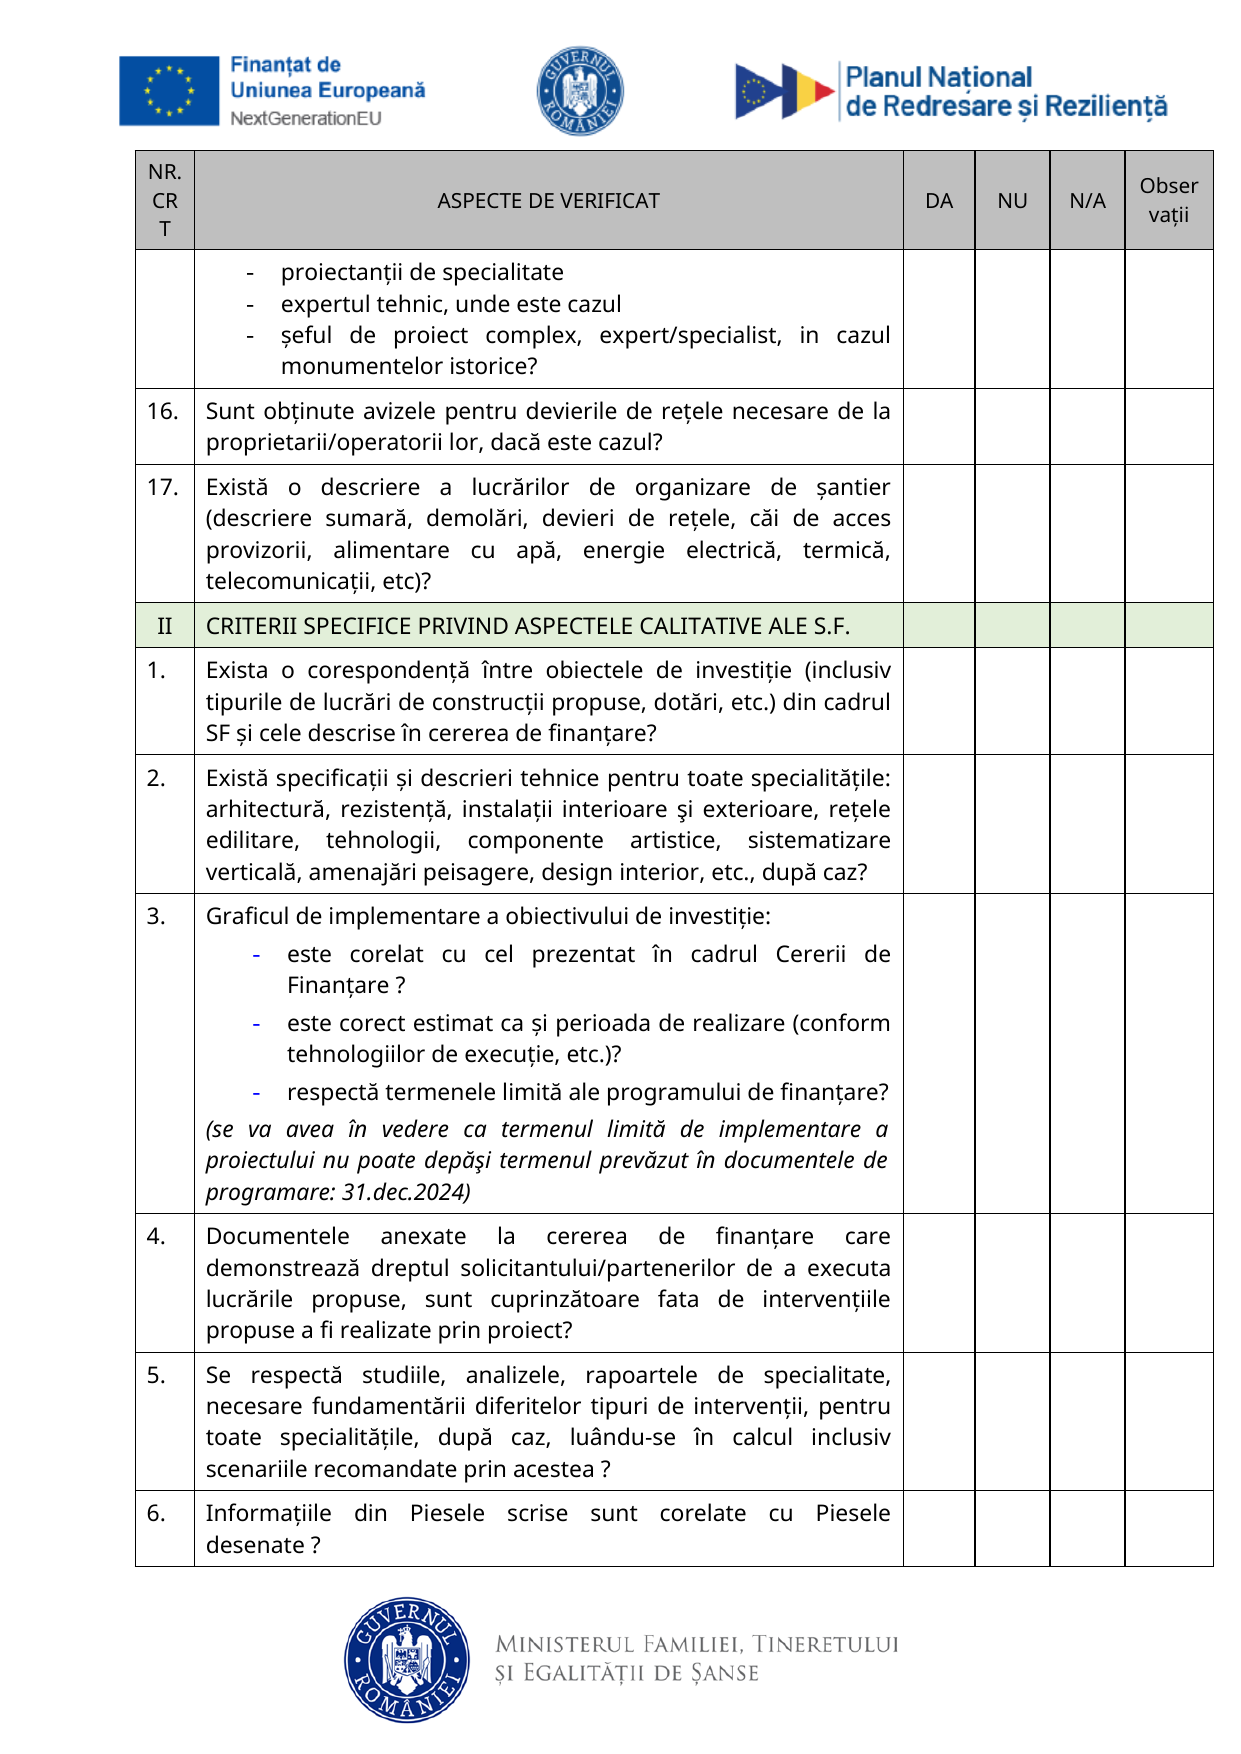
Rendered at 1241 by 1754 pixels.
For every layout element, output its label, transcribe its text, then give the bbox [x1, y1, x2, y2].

table_cell [904, 250, 974, 388]
table_cell [1126, 1491, 1213, 1566]
table_cell [1051, 389, 1124, 464]
table_cell [1051, 603, 1124, 647]
table_cell [976, 250, 1049, 388]
table_cell [1051, 1491, 1124, 1566]
picture [342, 1595, 898, 1724]
table_cell [904, 1491, 974, 1566]
table_cell Există o descriere a lucrărilor de organizare de șantier (descriere sumară, demolări, devieri de rețele, căi de acces provizorii, alimentare cu apă, energie electrică, termică, telecomunicații, etc)? [195, 465, 903, 602]
table_cell [1051, 465, 1124, 602]
table_cell [904, 1214, 974, 1352]
table_cell [976, 755, 1049, 893]
table_cell II [136, 603, 194, 647]
table_cell [136, 1353, 194, 1490]
table_cell [136, 465, 194, 602]
table_header N/A [1051, 151, 1124, 249]
table_cell Se respectă studiile, analizele, rapoartele de specialitate, necesare fundamentării diferitelor tipuri de intervenții, pentru toate specialitățile, după caz, luându-se în calcul inclusiv scenariile recomandate prin acestea ? [195, 1353, 903, 1490]
table_cell Exista o corespondență între obiectele de investiție (inclusiv tipurile de lucrări de construcții propuse, dotări, etc.) din cadrul SF și cele descrise în cererea de finanțare? [195, 648, 903, 754]
table_cell [904, 1353, 974, 1490]
table_cell [976, 389, 1049, 464]
table_cell [136, 250, 194, 388]
table_cell [136, 648, 194, 754]
table_cell [976, 465, 1049, 602]
table_cell [1051, 1214, 1124, 1352]
table_cell [1051, 250, 1124, 388]
table_cell [136, 755, 194, 893]
table_cell [1126, 389, 1213, 464]
table_cell [136, 894, 194, 1213]
table_cell [1126, 755, 1213, 893]
table_cell Există specificații și descrieri tehnice pentru toate specialitățile: arhitectură, rezistență, instalații interioare şi exterioare, rețele edilitare, tehnologii, componente artistice, sistematizare verticală, amenajări peisagere, design interior, etc., după caz? [195, 755, 903, 893]
table_cell [1126, 250, 1213, 388]
table_cell [136, 1491, 194, 1566]
table_cell [976, 1353, 1049, 1490]
table_cell [136, 389, 194, 464]
table_cell [904, 389, 974, 464]
table_cell [904, 465, 974, 602]
table_cell [904, 894, 974, 1213]
table_cell [1126, 603, 1213, 647]
table_header DA [904, 151, 974, 249]
table_header NR. CRT [136, 151, 194, 249]
table_cell [904, 755, 974, 893]
table_header ASPECTE DE VERIFICAT [195, 151, 903, 249]
table_cell [976, 1214, 1049, 1352]
table_cell [976, 603, 1049, 647]
table_header NU [976, 151, 1049, 249]
table_cell [1126, 648, 1213, 754]
picture [66, 26, 1174, 157]
table_cell [1051, 1353, 1124, 1490]
table_cell [976, 1491, 1049, 1566]
table_header Observații [1126, 151, 1213, 249]
table_cell [976, 894, 1049, 1213]
table_cell [1126, 1214, 1213, 1352]
table_cell [1051, 755, 1124, 893]
table_cell [904, 648, 974, 754]
table_cell CRITERII SPECIFICE PRIVIND ASPECTELE CALITATIVE ALE S.F. [195, 603, 903, 647]
table_cell [904, 603, 974, 647]
table_cell Documentele anexate la cererea de finanțare care demonstrează dreptul solicitantului/partenerilor de a executa lucrările propuse, sunt cuprinzătoare fata de intervențiile propuse a fi realizate prin proiect? [195, 1214, 903, 1352]
table_cell [1126, 465, 1213, 602]
table_cell Graficul de implementare a obiectivului de investiție: este corelat cu cel prezentat în cadrul Cererii de Finanțare ? este corect estimat ca și perioada de realizare (conform tehnologiilor de execuție, etc.)? respectă termenele limită ale programului de finanțare? (se va avea în vedere ca termenul limită de implementare a proiectului nu poate depăşi termenul prevăzut în documentele de programare: 31.dec.2024) [195, 894, 903, 1213]
table_cell [1126, 1353, 1213, 1490]
table_cell Sunt obținute avizele pentru devierile de rețele necesare de la proprietarii/operatorii lor, dacă este cazul? [195, 389, 903, 464]
table_cell [1126, 894, 1213, 1213]
table_cell [136, 1214, 194, 1352]
table_cell [1051, 648, 1124, 754]
table_cell [1051, 894, 1124, 1213]
table_cell [976, 648, 1049, 754]
table_cell Informațiile din Piesele scrise sunt corelate cu Piesele desenate ? [195, 1491, 903, 1566]
